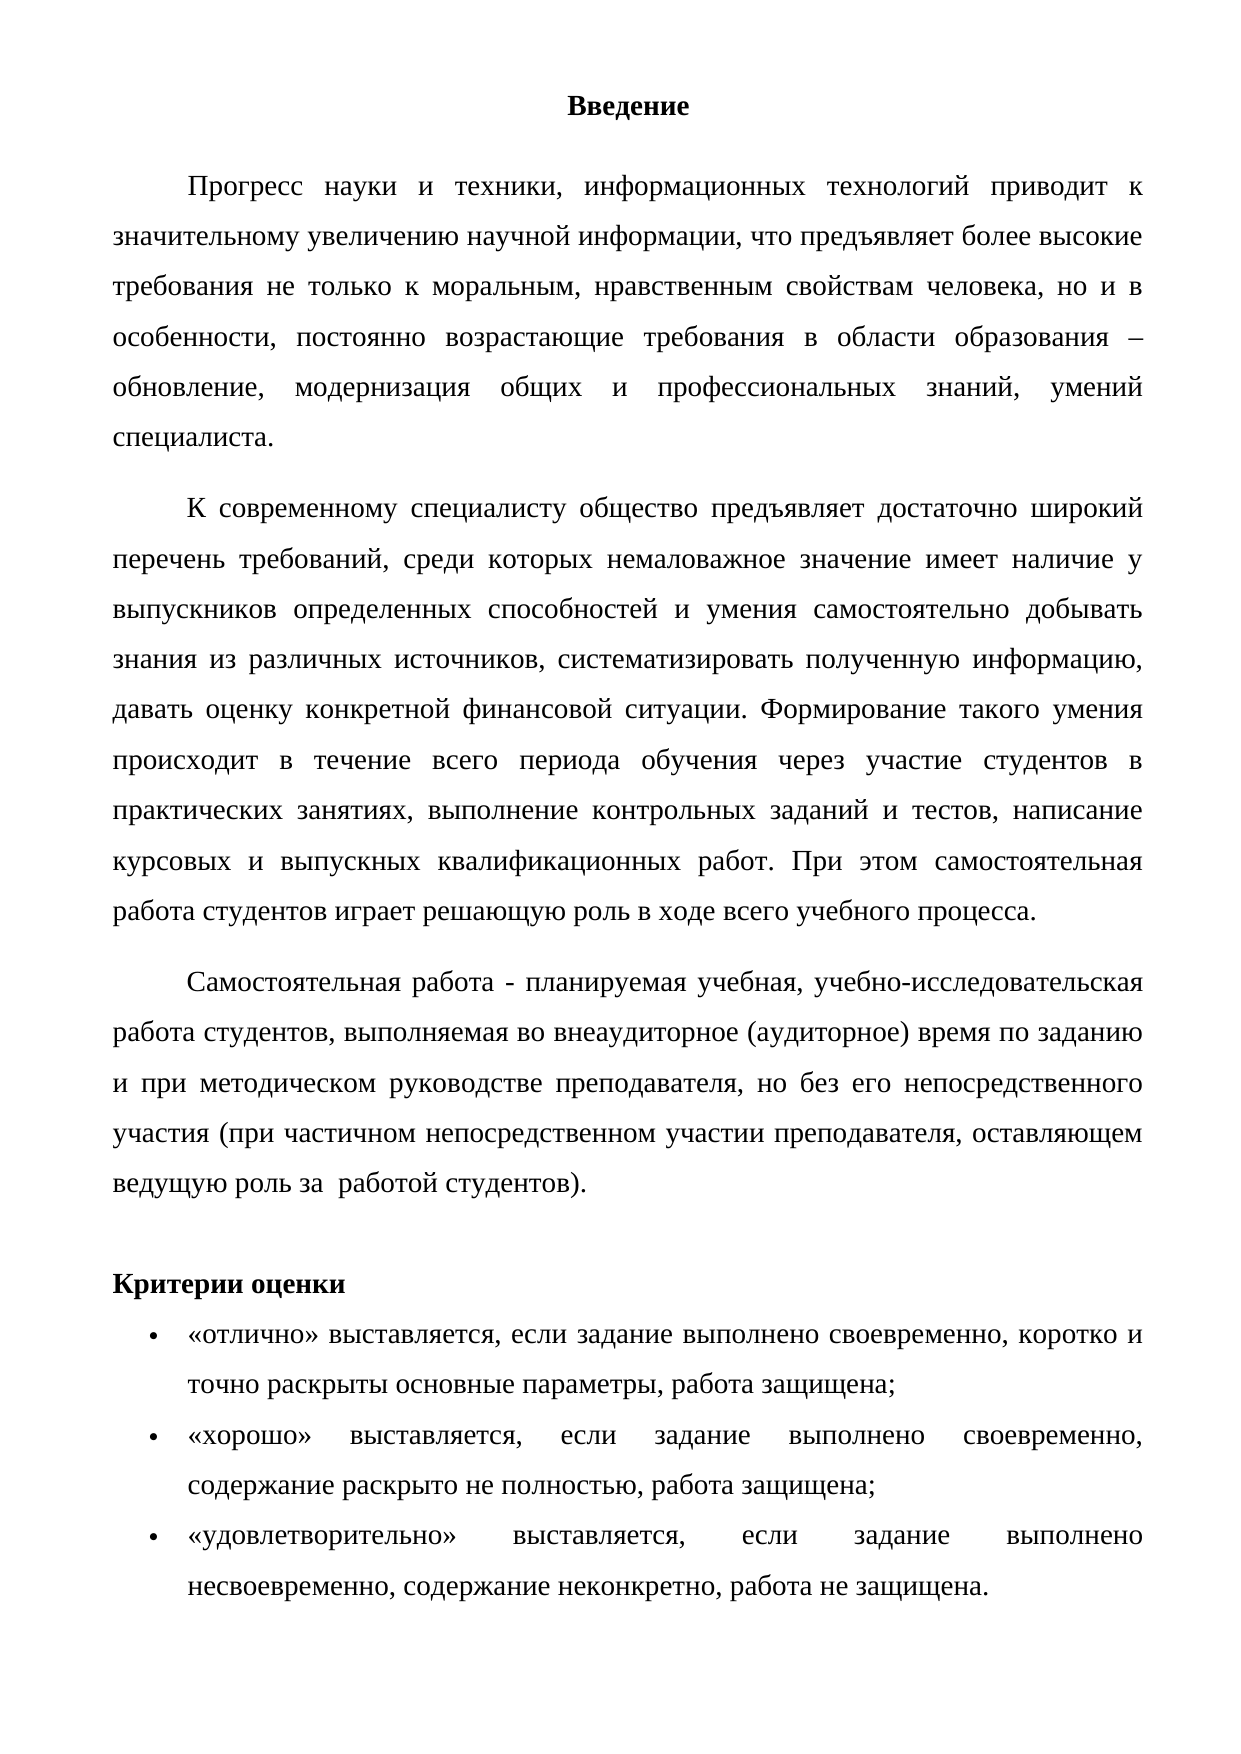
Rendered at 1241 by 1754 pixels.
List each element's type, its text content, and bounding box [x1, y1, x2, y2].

list «удовлетворительно» выставляется, если задание выполнено несвоевременно, содержание неконкретно, работа не защищена. [150, 1517, 1144, 1601]
text Прогресс науки и техники, информационных технологий приводит к значительному увеличению научной информации, что предъявляет более высокие требования не только к моральным, нравственным свойствам человека, но и в особенности, постоянно возрастающие требования в области образования – обновление, модернизация общих и профессиональных знаний, умений специалиста. [112, 168, 1144, 453]
list «отлично» выставляется, если задание выполнено своевременно, коротко и точно раскрыты основные параметры, работа защищена; [150, 1316, 1144, 1400]
list «хорошо» выставляется, если задание выполнено своевременно, содержание раскрыто не полностью, работа защищена; [150, 1417, 1144, 1501]
text К современному специалисту общество предъявляет достаточно широкий перечень требований, среди которых немаловажное значение имеет наличие у выпускников определенных способностей и умения самостоятельно добывать знания из различных источников, систематизировать полученную информацию, давать оценку конкретной финансовой ситуации. Формирование такого умения происходит в течение всего периода обучения через участие студентов в практических занятиях, выполнение контрольных заданий и тестов, написание курсовых и выпускных квалификационных работ. При этом самостоятельная работа студентов играет решающую роль в ходе всего учебного процесса. [112, 490, 1144, 926]
text Введение [112, 88, 1144, 122]
text Критерии оценки [112, 1266, 1144, 1299]
text Самостоятельная работа - планируемая учебная, учебно-исследовательская работа студентов, выполняемая во внеаудиторное (аудиторное) время по заданию и при методическом руководстве преподавателя, но без его непосредственного участия (при частичном непосредственном участии преподавателя, оставляющем ведущую роль за работой студентов). [112, 964, 1144, 1199]
